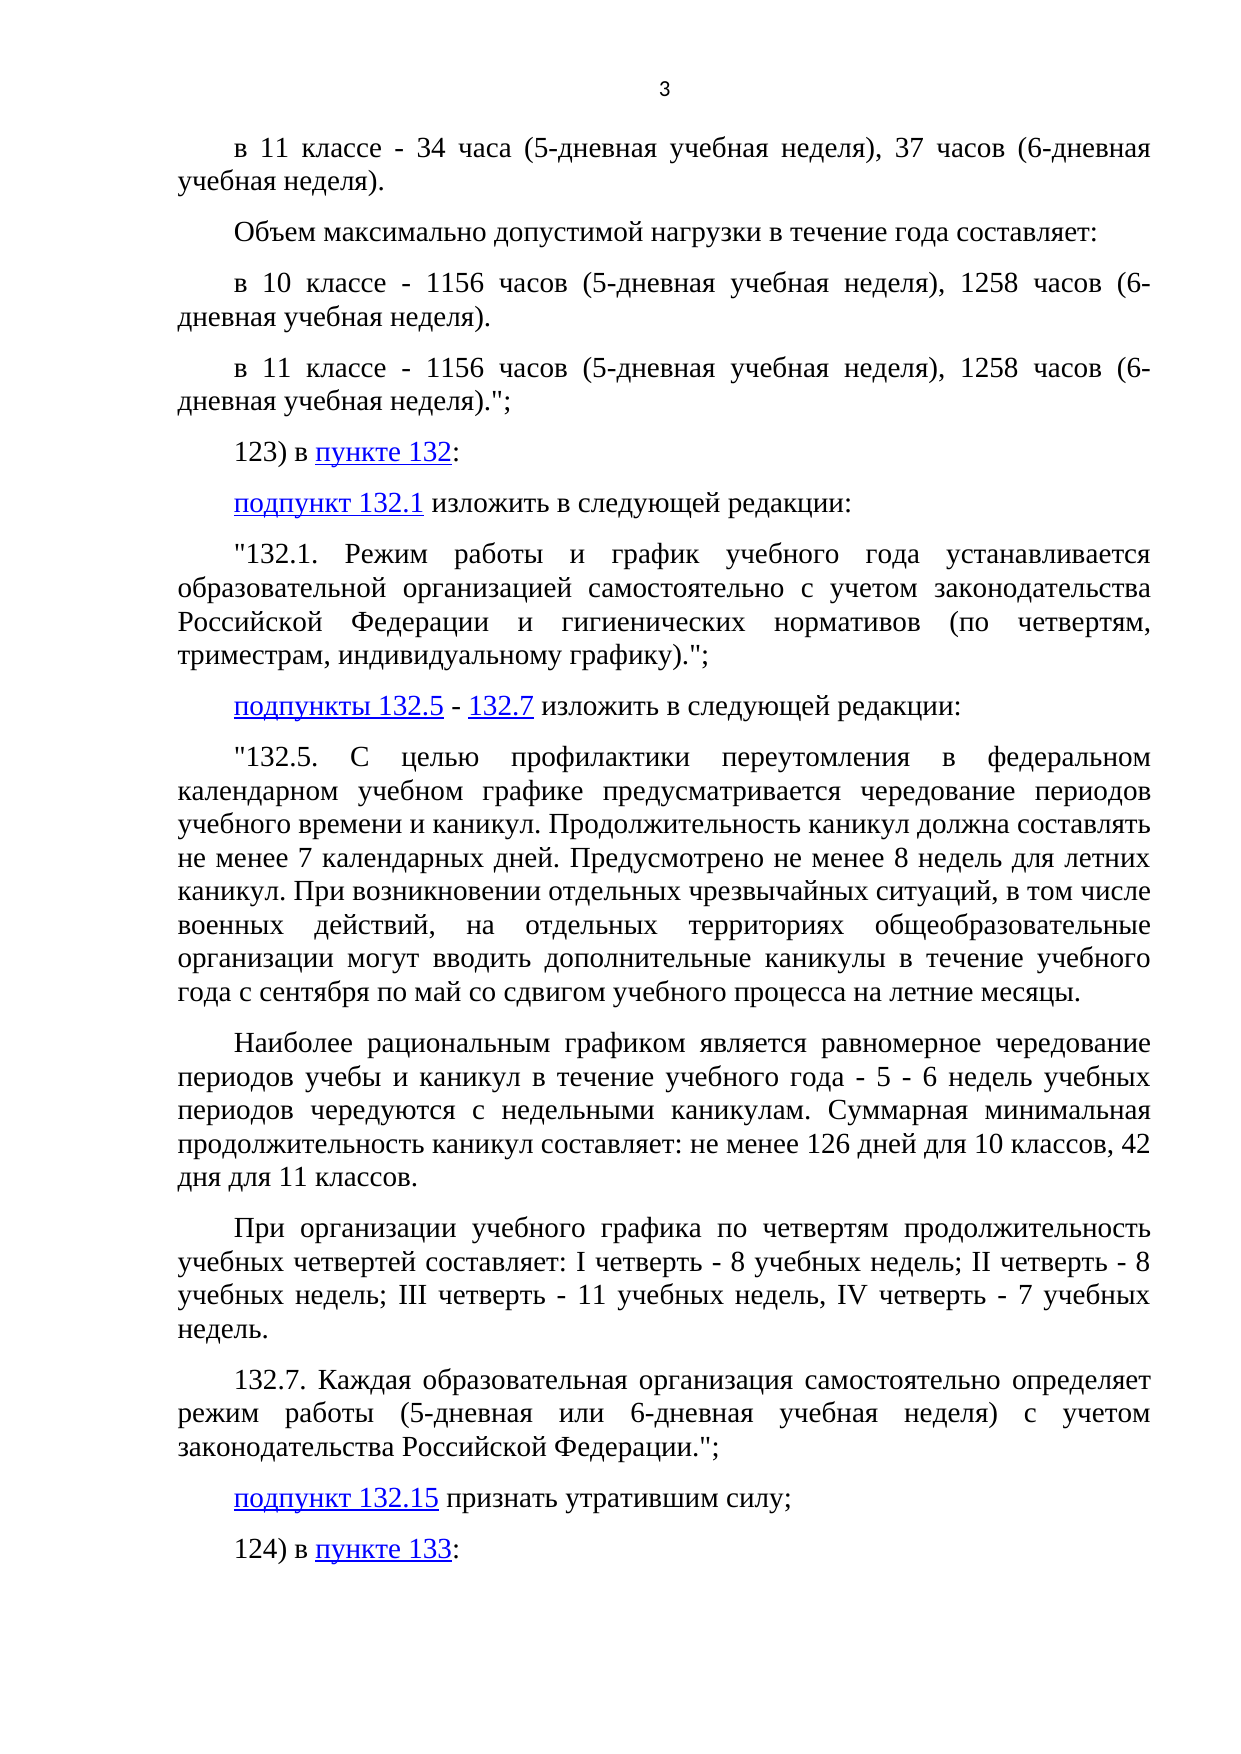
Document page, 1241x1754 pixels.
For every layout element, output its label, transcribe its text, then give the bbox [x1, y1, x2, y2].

text При организации учебного графика по четвертям продолжительность учебных четвертей составляет: I четверть - 8 учебных недель; II четверть - 8 учебных недель; III четверть - 11 учебных недель, IV четверть - 7 учебных недель. [177, 1210, 1152, 1344]
text 123) в пункте 132: [177, 434, 1152, 468]
text "132.1. Режим работы и график учебного года устанавливается образовательной организацией самостоятельно с учетом законодательства Российской Федерации и гигиенических нормативов (по четвертям, триместрам, индивидуальному графику)."; [177, 537, 1152, 671]
text подпункт 132.15 признать утратившим силу; [177, 1480, 1152, 1514]
text 124) в пункте 133: [177, 1531, 1152, 1565]
text подпункт 132.1 изложить в следующей редакции: [177, 486, 1152, 519]
text Объем максимально допустимой нагрузки в течение года составляет: [177, 214, 1152, 248]
text 132.7. Каждая образовательная организация самостоятельно определяет режим работы (5-дневная или 6-дневная учебная неделя) с учетом законодательства Российской Федерации."; [177, 1362, 1152, 1463]
text подпункты 132.5 - 132.7 изложить в следующей редакции: [177, 688, 1152, 722]
text в 10 классе - 1156 часов (5-дневная учебная неделя), 1258 часов (6-дневная учебная неделя). [177, 265, 1152, 332]
text Наиболее рациональным графиком является равномерное чередование периодов учебы и каникул в течение учебного года - 5 - 6 недель учебных периодов чередуются с недельными каникулам. Суммарная минимальная продолжительность каникул составляет: не менее 126 дней для 10 классов, 42 дня для 11 классов. [177, 1025, 1152, 1193]
text "132.5. С целью профилактики переутомления в федеральном календарном учебном графике предусматривается чередование периодов учебного времени и каникул. Продолжительность каникул должна составлять не менее 7 календарных дней. Предусмотрено не менее 8 недель для летних каникул. При возникновении отдельных чрезвычайных ситуаций, в том числе военных действий, на отдельных территориях общеобразовательные организации могут вводить дополнительные каникулы в течение учебного года с сентября по май со сдвигом учебного процесса на летние месяцы. [177, 739, 1152, 1008]
text в 11 классе - 34 часа (5-дневная учебная неделя), 37 часов (6-дневная учебная неделя). [177, 130, 1152, 197]
text в 11 классе - 1156 часов (5-дневная учебная неделя), 1258 часов (6-дневная учебная неделя)."; [177, 350, 1152, 417]
